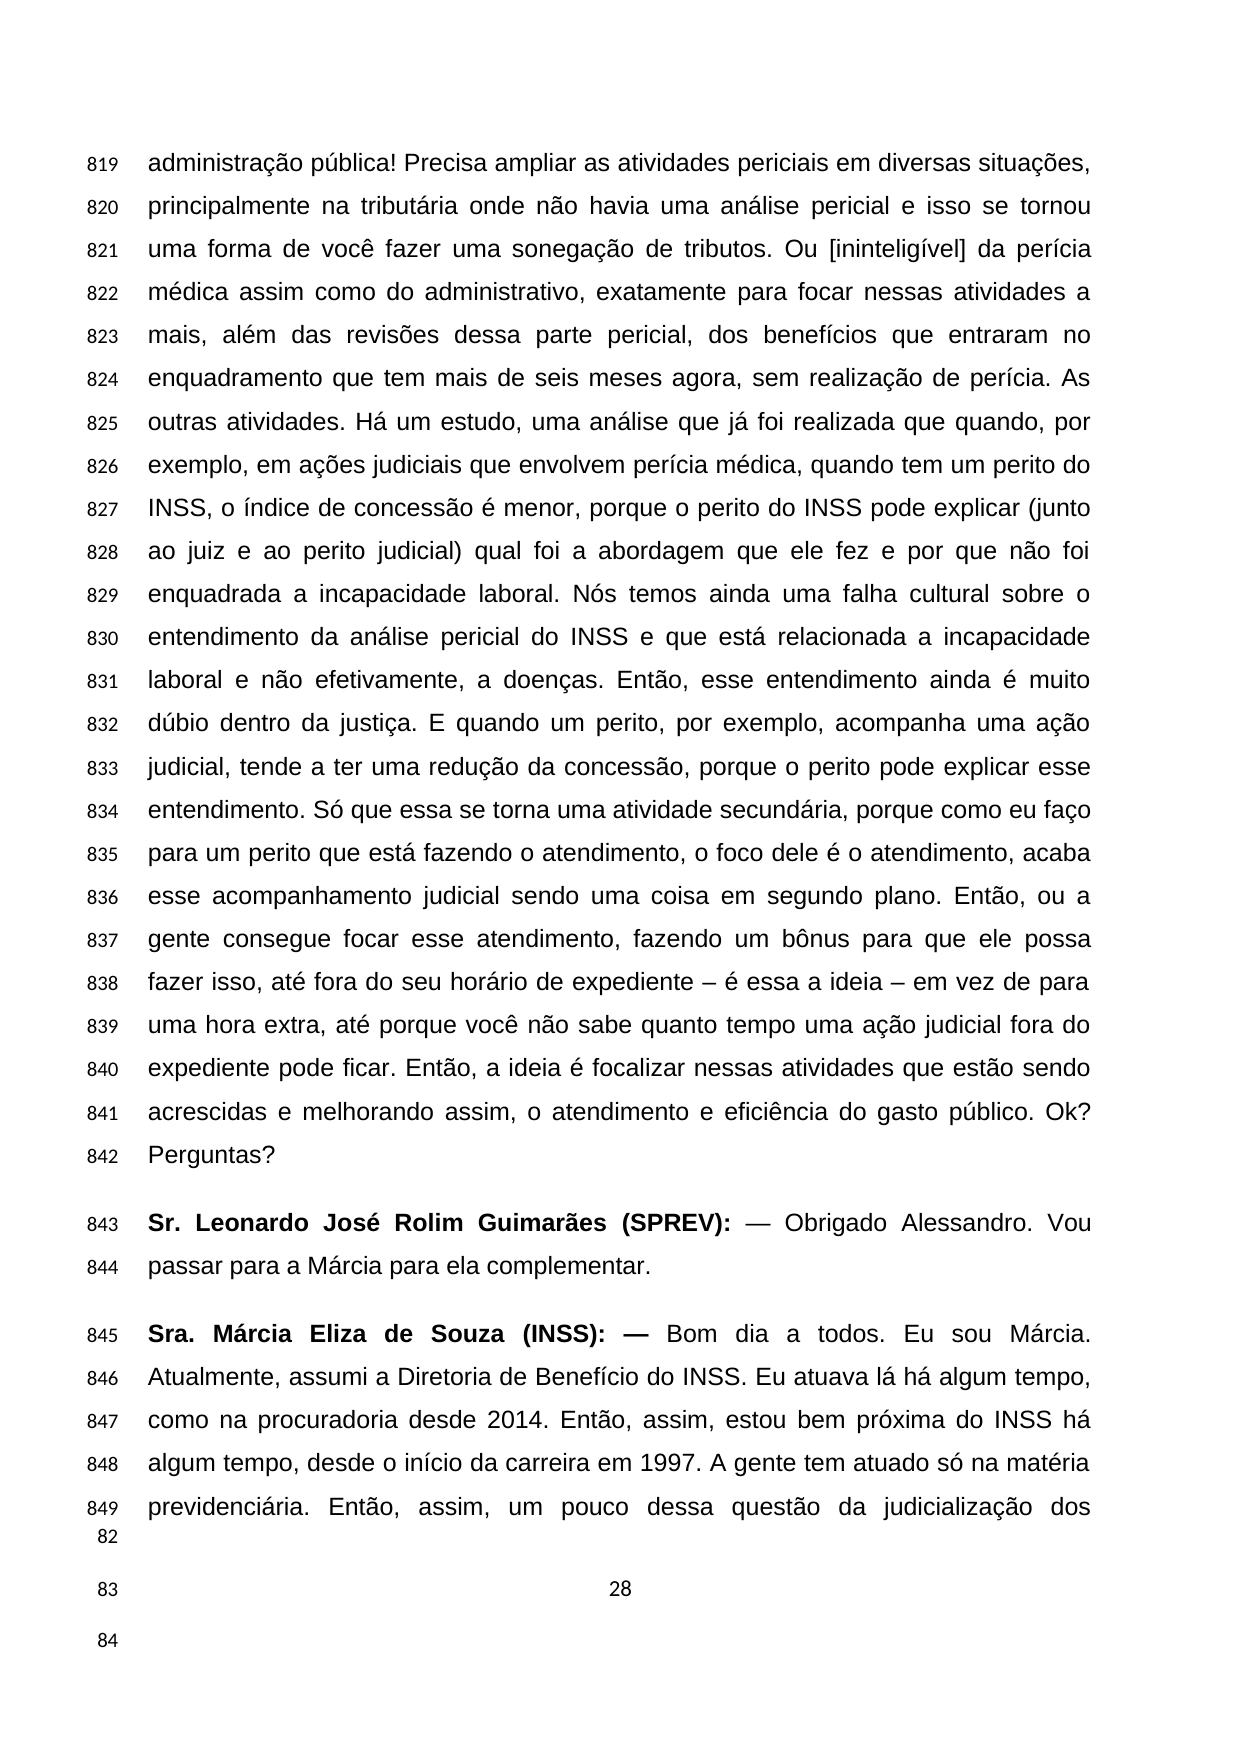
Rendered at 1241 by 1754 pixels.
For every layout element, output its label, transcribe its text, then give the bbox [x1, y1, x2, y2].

text Sr. Leonardo José Rolim Guimarães (SPREV): — Obrigado Alessandro. Vou passar para a Márcia para ela complementar. [148, 1208, 1092, 1279]
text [148, 1319, 1092, 1520]
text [148, 148, 1092, 1168]
